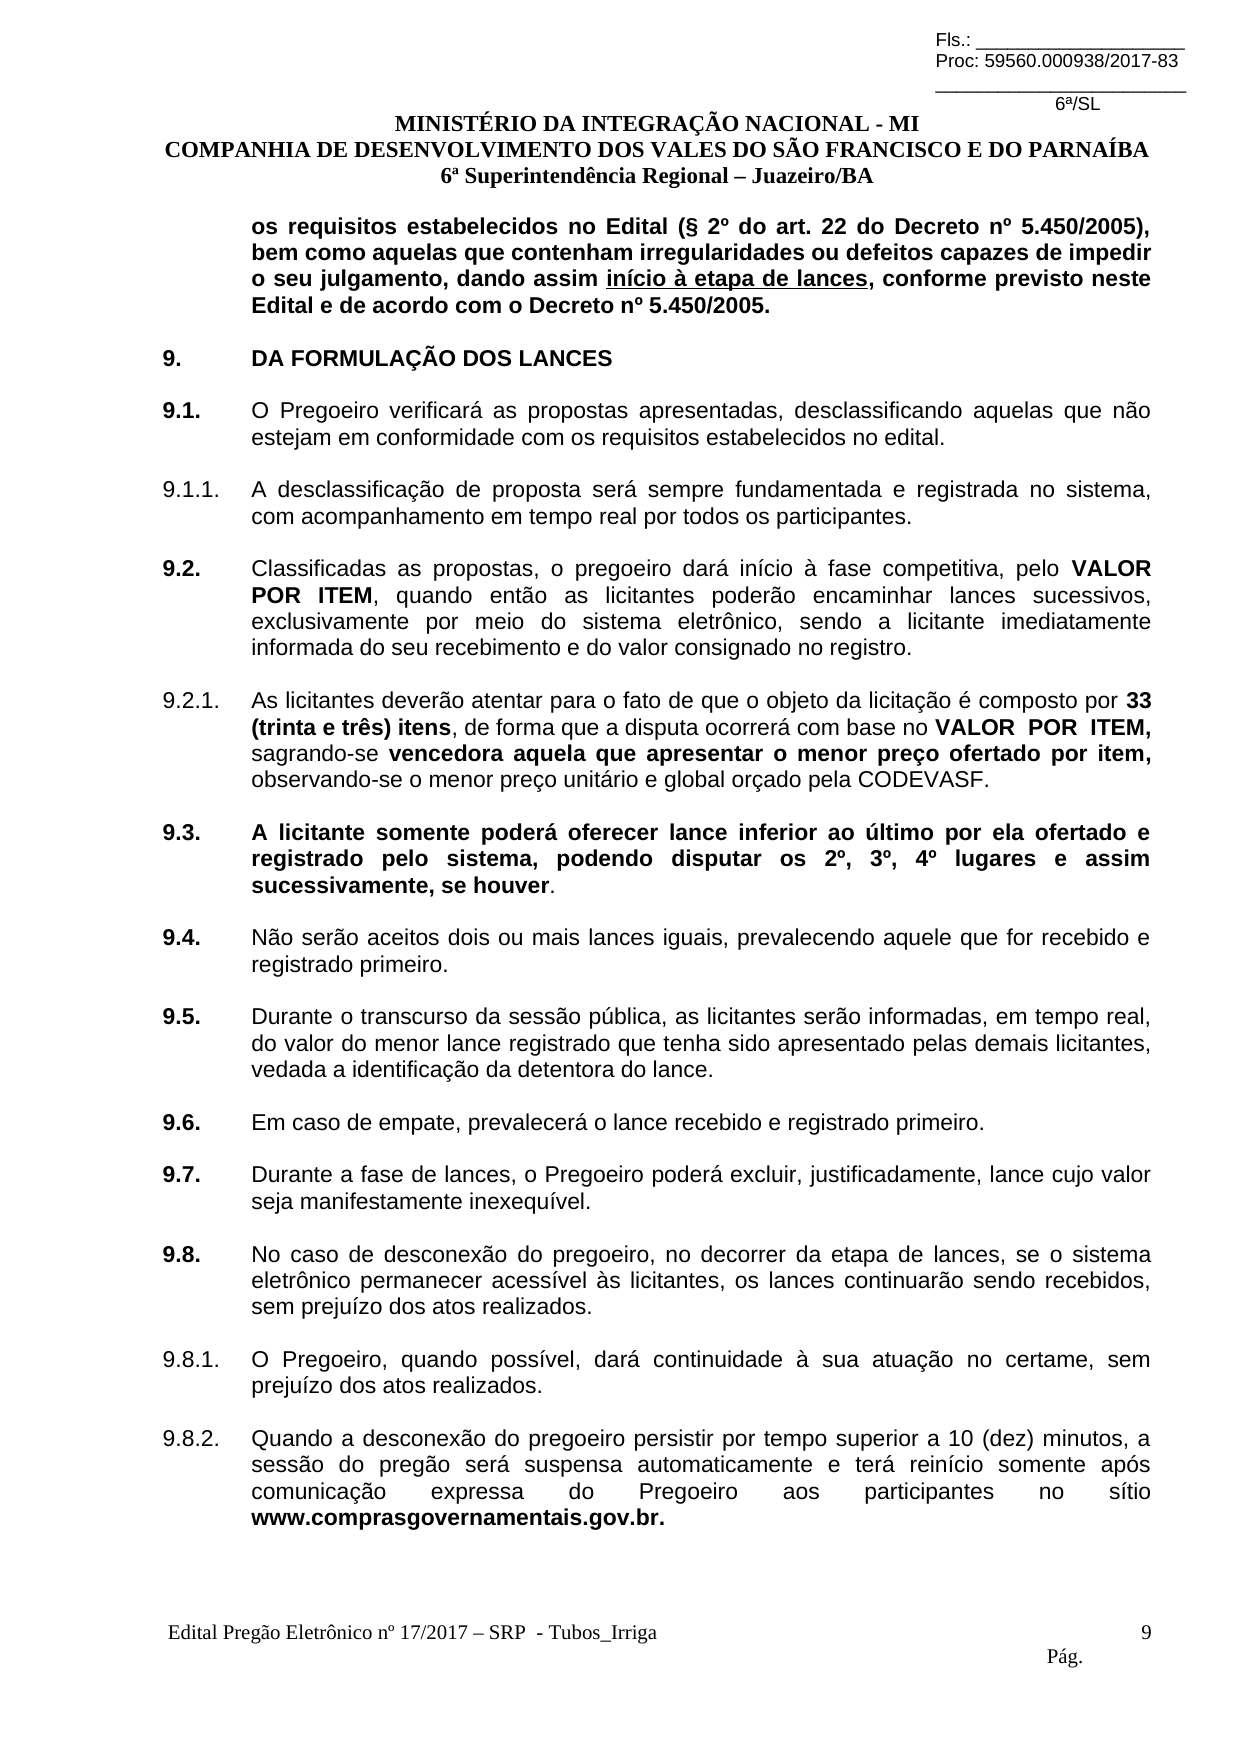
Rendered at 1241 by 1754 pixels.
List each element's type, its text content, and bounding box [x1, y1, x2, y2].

list A licitante somente poderá oferecer lance inferior ao último por ela ofertado e registrado pelo sistema, podendo disputar os 2º, 3º, 4º lugares e assim sucessivamente, se houver. [162, 819, 1152, 898]
list Durante o transcurso da sessão pública, as licitantes serão informadas, em tempo real, do valor do menor lance registrado que tenha sido apresentado pelas demais licitantes, vedada a identificação da detentora do lance. [162, 1003, 1152, 1082]
list Quando a desconexão do pregoeiro persistir por tempo superior a 10 (dez) minutos, a sessão do pregão será suspensa automaticamente e terá reinício somente após comunicação expressa do Pregoeiro aos participantes no sítio www.comprasgovernamentais.gov.br. [162, 1425, 1152, 1530]
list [162, 213, 1152, 318]
list A desclassificação de proposta será sempre fundamentada e registrada no sistema, com acompanhamento em tempo real por todos os participantes. [162, 476, 1152, 529]
list Durante a fase de lances, o Pregoeiro poderá excluir, justificadamente, lance cujo valor seja manifestamente inexequível. [162, 1161, 1152, 1214]
list O Pregoeiro, quando possível, dará continuidade à sua atuação no certame, sem prejuízo dos atos realizados. [162, 1346, 1152, 1399]
list Em caso de empate, prevalecerá o lance recebido e registrado primeiro. [162, 1109, 1152, 1135]
list As licitantes deverão atentar para o fato de que o objeto da licitação é composto por 33 (trinta e três) itens, de forma que a disputa ocorrerá com base no VALOR POR ITEM, sagrando-se vencedora aquela que apresentar o menor preço ofertado por item, observando-se o menor preço unitário e global orçado pela CODEVASF. [162, 687, 1152, 792]
list Não serão aceitos dois ou mais lances iguais, prevalecendo aquele que for recebido e registrado primeiro. [162, 924, 1152, 977]
list DA FORMULAÇÃO DOS LANCES [162, 344, 1152, 371]
list No caso de desconexão do pregoeiro, no decorrer da etapa de lances, se o sistema eletrônico permanecer acessível às licitantes, os lances continuarão sendo recebidos, sem prejuízo dos atos realizados. [162, 1241, 1152, 1319]
list Classificadas as propostas, o pregoeiro dará início à fase competitiva, pelo VALOR POR ITEM, quando então as licitantes poderão encaminhar lances sucessivos, exclusivamente por meio do sistema eletrônico, sendo a licitante imediatamente informada do seu recebimento e do valor consignado no registro. [162, 555, 1152, 661]
list O Pregoeiro verificará as propostas apresentadas, desclassificando aquelas que não estejam em conformidade com os requisitos estabelecidos no edital. [162, 397, 1152, 450]
